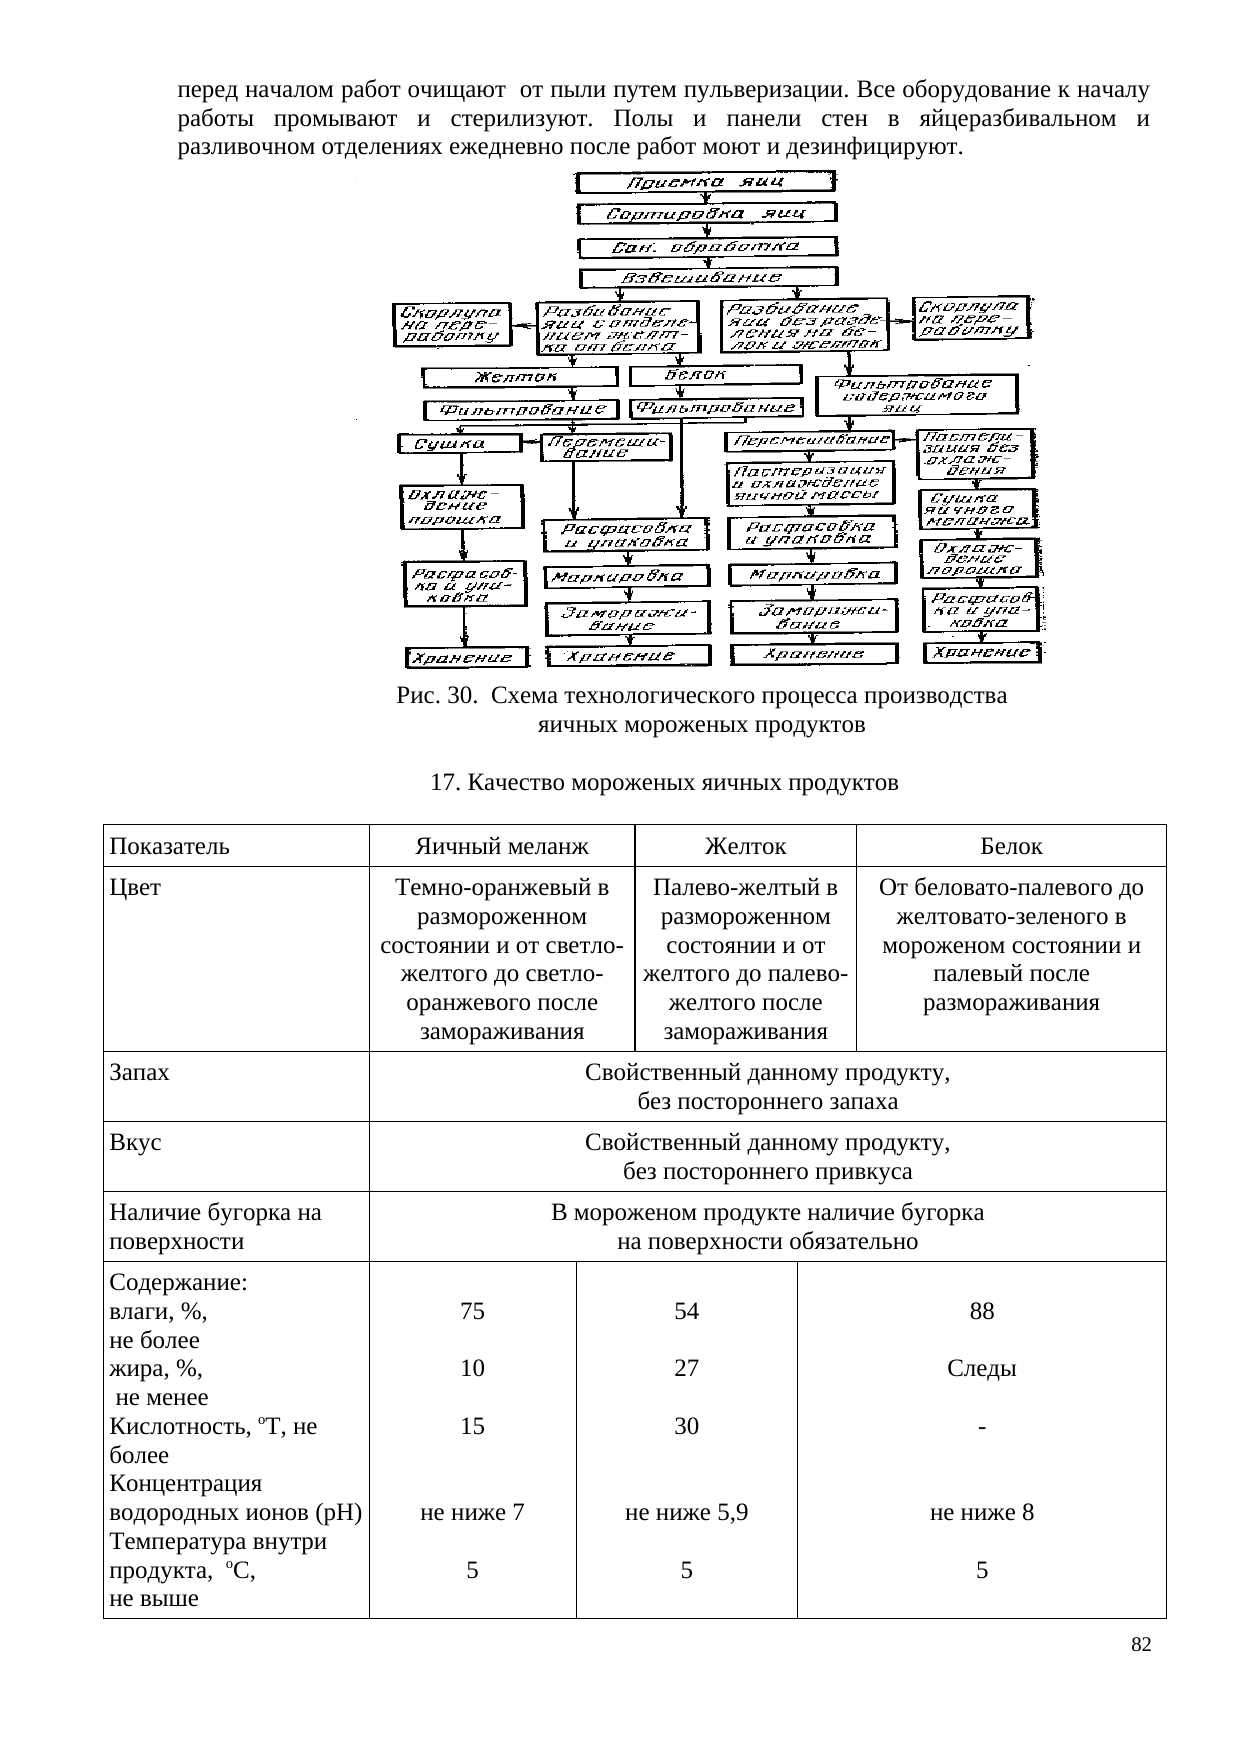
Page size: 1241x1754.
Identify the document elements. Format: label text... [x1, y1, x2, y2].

table_cell Наличие бугорка на поверхности [104, 1192, 369, 1261]
table_cell От беловато-палевого до желтовато-зеленого в мороженом состоянии и палевый после размораживания [857, 867, 1166, 1051]
table_cell Содержание: влаги, %, не более жира, %, не менее Кислотность, оТ, не более Концентрация водородных ионов (рН) Температура внутри продукта, оС, не выше [104, 1262, 369, 1618]
table_cell В мороженом продукте наличие бугорка на поверхности обязательно [370, 1192, 1166, 1261]
table_cell 88 Следы - не ниже 8 5 [798, 1262, 1166, 1618]
table_cell Палево-желтый в размороженном состоянии и от желтого до палево-желтого после замораживания [636, 867, 856, 1051]
text 17. Качество мороженых яичных продуктов [177, 767, 1152, 796]
table_header Яичный меланж [370, 825, 634, 866]
table_header Белок [857, 825, 1166, 866]
table_header Желток [636, 825, 856, 866]
text яичных мороженых продуктов [177, 709, 1152, 738]
table_cell 75 10 15 не ниже 7 5 [370, 1262, 576, 1618]
text Рис. 30. Схема технологического процесса производства [177, 681, 1152, 709]
table_cell 54 27 30 не ниже 5,9 5 [577, 1262, 797, 1618]
table_cell Цвет [104, 867, 369, 1051]
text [177, 74, 1152, 160]
table_cell Темно-оранжевый в размороженном состоянии и от светло-желтого до светло-оранжевого после замораживания [370, 867, 634, 1051]
table_cell Свойственный данному продукту, без постороннего запаха [370, 1052, 1166, 1121]
picture [355, 160, 1049, 681]
table_cell Свойственный данному продукту, без постороннего привкуса [370, 1122, 1166, 1191]
table_cell Вкус [104, 1122, 369, 1191]
table_header Показатель [104, 825, 369, 866]
table_cell Запах [104, 1052, 369, 1121]
